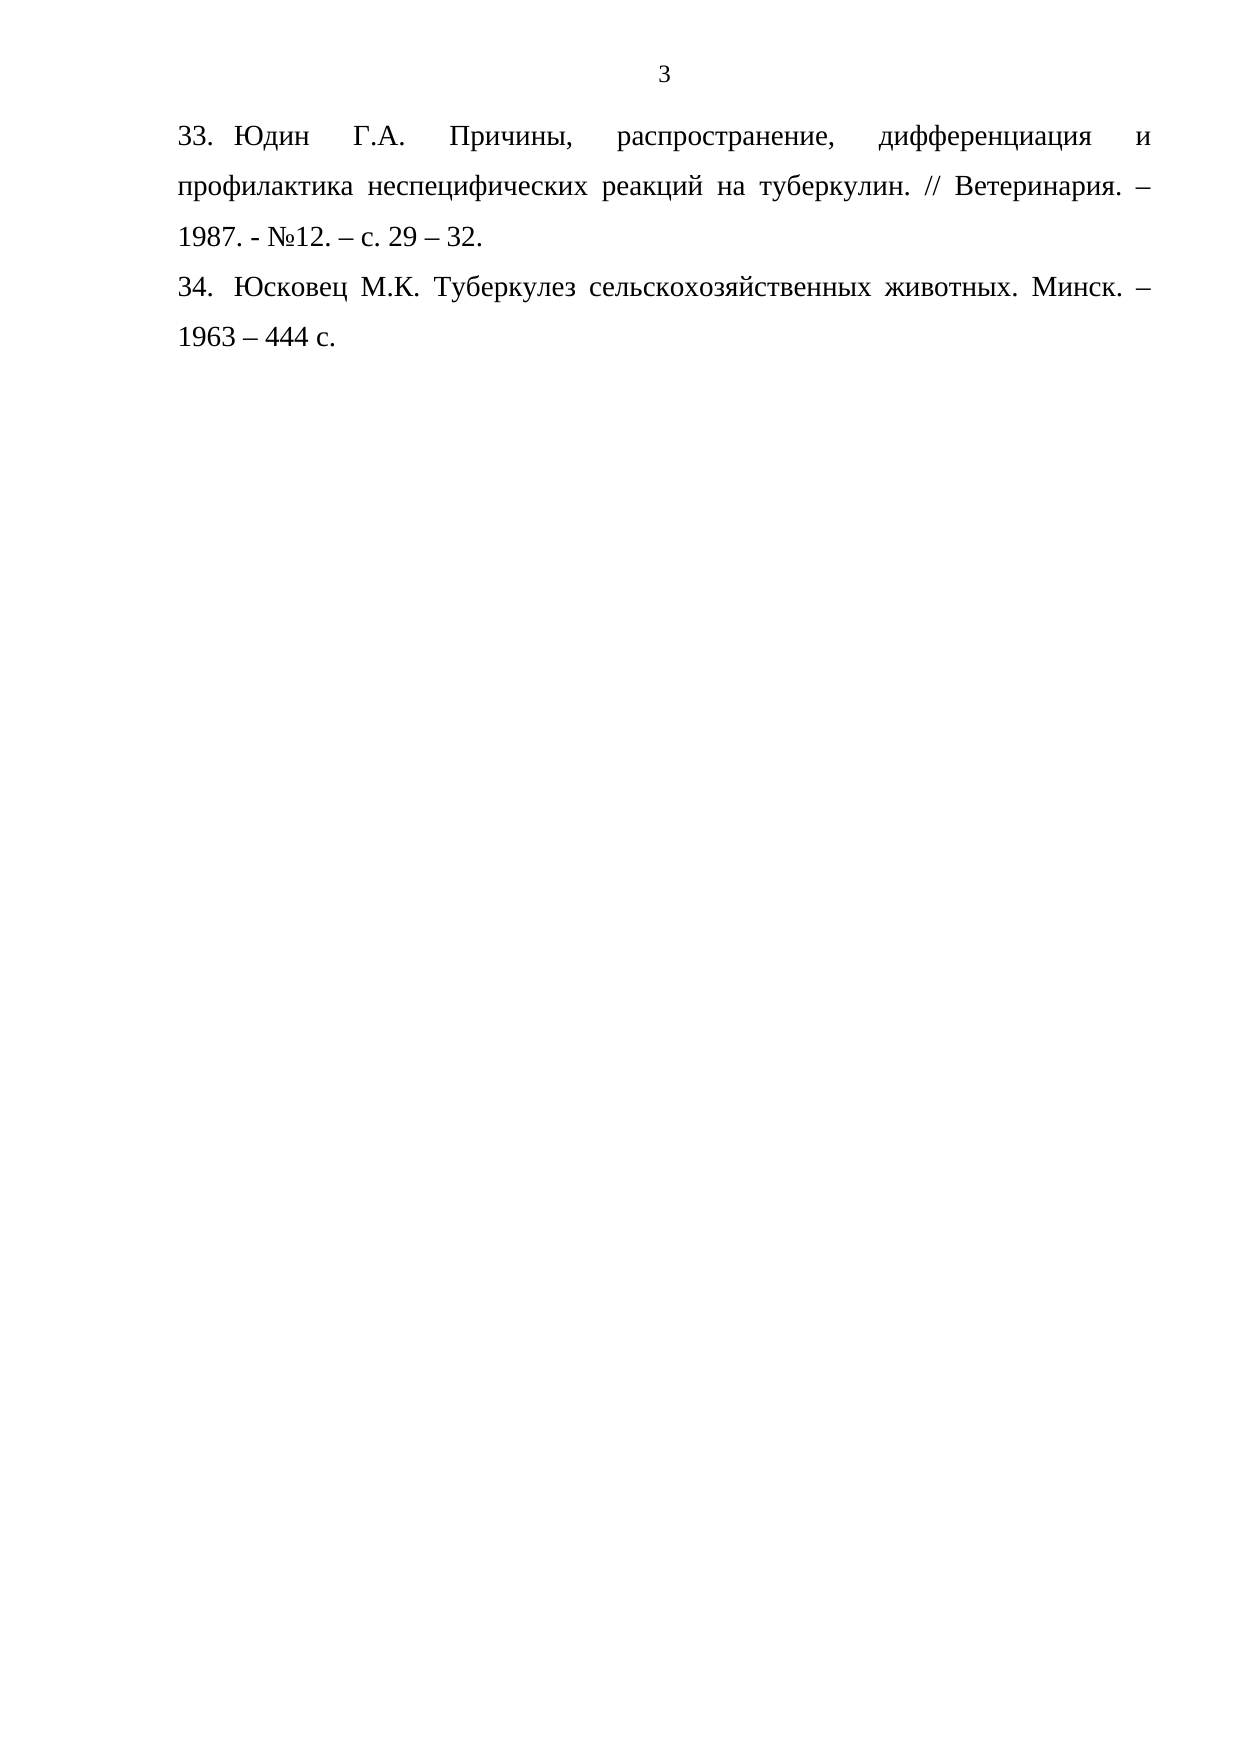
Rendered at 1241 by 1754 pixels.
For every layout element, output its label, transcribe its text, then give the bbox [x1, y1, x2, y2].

list Юсковец М.К. Туберкулез сельскохозяйственных животных. Минск. – 1963 – 444 с. [177, 269, 1152, 353]
list Юдин Г.А. Причины, распространение, дифференциация и профилактика неспецифических реакций на туберкулин. // Ветеринария. – 1987. - №12. – с. 29 – 32. [177, 118, 1152, 252]
